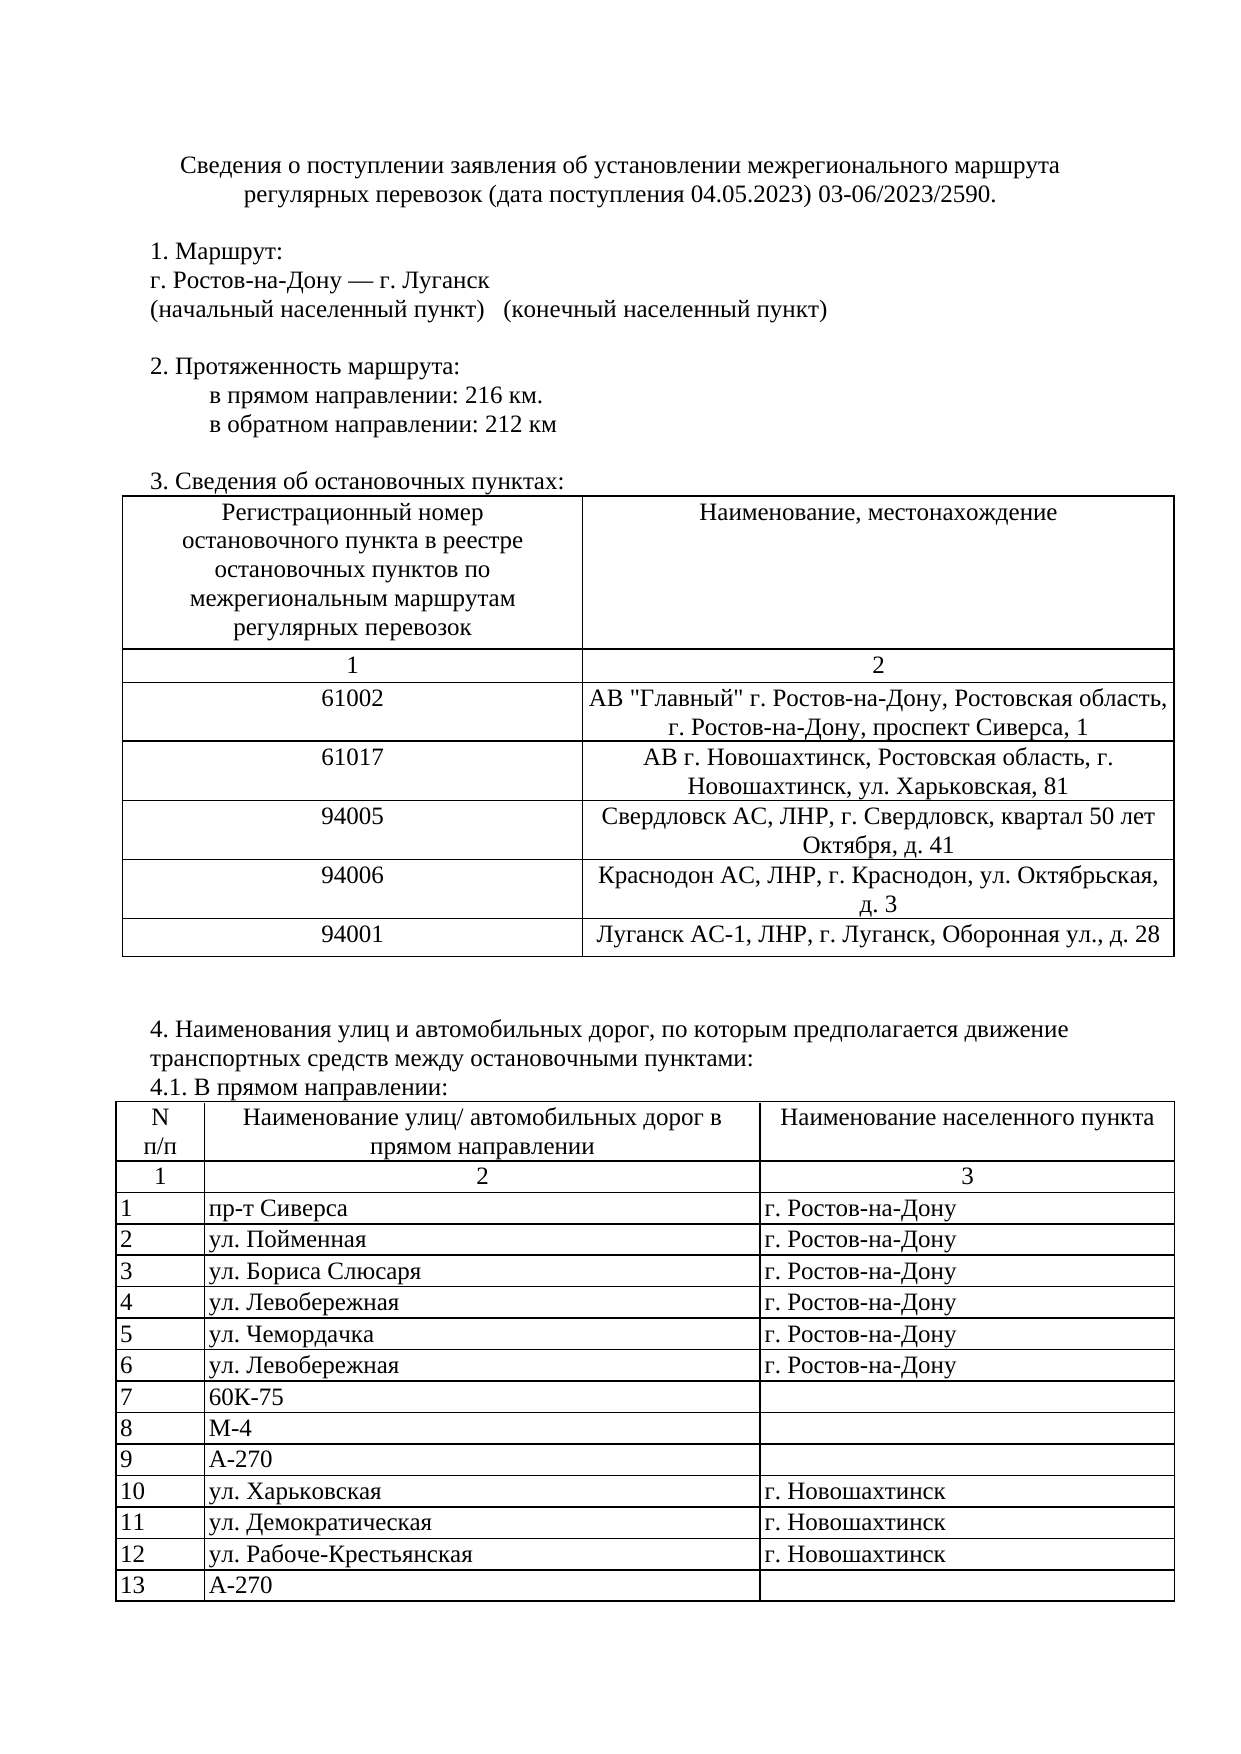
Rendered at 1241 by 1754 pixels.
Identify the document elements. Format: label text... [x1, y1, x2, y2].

table_cell 3 [761, 1162, 1174, 1191]
table_cell 11 [117, 1508, 204, 1537]
table_cell г. Новошахтинск [761, 1508, 1174, 1537]
table_cell г. Ростов-на-Дону [761, 1319, 1174, 1349]
table_cell 3 [117, 1256, 204, 1286]
table_cell [761, 1445, 1174, 1474]
table_cell 9 [117, 1445, 204, 1474]
table_header Наименование населенного пункта [761, 1102, 1174, 1160]
table_cell г. Ростов-на-Дону [761, 1350, 1174, 1380]
table_header Наименование, местонахождение [583, 497, 1173, 648]
table_header N п/п [117, 1102, 204, 1160]
table_cell 6 [117, 1350, 204, 1380]
text 4. Наименования улиц и автомобильных дорог, по которым предполагается движение транспортных средств между остановочными пунктами: [150, 1014, 1090, 1072]
text г. Ростов-на-Дону — г. Луганск [150, 265, 1090, 294]
text 2. Протяженность маршрута: [150, 351, 1090, 380]
table_cell г. Новошахтинск [761, 1539, 1174, 1569]
text 3. Сведения об остановочных пунктах: [150, 466, 1090, 495]
table_cell г. Ростов-на-Дону [761, 1287, 1174, 1317]
table_cell [761, 1413, 1174, 1443]
table_cell 60К-75 [205, 1382, 759, 1412]
table_cell г. Новошахтинск [761, 1476, 1174, 1506]
table_cell ул. Демократическая [205, 1508, 759, 1537]
table_header Наименование улиц/ автомобильных дорог в прямом направлении [205, 1102, 760, 1160]
table_cell г. Ростов-на-Дону [761, 1256, 1174, 1286]
table_cell г. Ростов-на-Дону [761, 1193, 1174, 1223]
table_cell 94001 [123, 919, 582, 956]
text (начальный населенный пункт) (конечный населенный пункт) [150, 294, 1090, 322]
table_cell г. Ростов-на-Дону [761, 1225, 1174, 1254]
table_cell 7 [117, 1382, 204, 1412]
table_cell АВ г. Новошахтинск, Ростовская область, г. Новошахтинск, ул. Харьковская, 81 [583, 742, 1173, 799]
table_cell М-4 [205, 1413, 759, 1443]
table_cell 2 [205, 1162, 759, 1191]
table_header Регистрационный номер остановочного пункта в реестре остановочных пунктов по межрегиональным маршрутам регулярных перевозок [123, 497, 582, 648]
table_cell ул. Пойменная [205, 1225, 759, 1254]
table_cell ул. Левобережная [205, 1287, 759, 1317]
text 1. Маршрут: [150, 236, 1090, 265]
table_cell 1 [117, 1162, 204, 1191]
table_cell ул. Харьковская [205, 1476, 759, 1506]
table_cell А-270 [205, 1445, 759, 1474]
table_cell ул. Бориса Слюсаря [205, 1256, 759, 1286]
table_cell 1 [117, 1193, 204, 1223]
text в обратном направлении: 212 км [150, 409, 1090, 437]
table_cell А-270 [205, 1571, 759, 1600]
table_cell 2 [583, 650, 1173, 681]
table_cell 61002 [123, 683, 582, 740]
table_cell 4 [117, 1287, 204, 1317]
table_cell ул. Рабоче-Крестьянская [205, 1539, 759, 1569]
table_cell 5 [117, 1319, 204, 1349]
table_cell 61017 [123, 742, 582, 799]
table_cell Свердловск АС, ЛНР, г. Свердловск, квартал 50 лет Октября, д. 41 [583, 801, 1173, 858]
table_cell Краснодон АС, ЛНР, г. Краснодон, ул. Октябрьская, д. 3 [583, 860, 1173, 918]
table_cell [761, 1382, 1174, 1412]
text в прямом направлении: 216 км. [150, 380, 1090, 409]
table_cell пр-т Сиверса [205, 1193, 759, 1223]
table_cell Луганск АС-1, ЛНР, г. Луганск, Оборонная ул., д. 28 [583, 919, 1173, 956]
table_cell 12 [117, 1539, 204, 1569]
text Сведения о поступлении заявления об установлении межрегионального маршрута регулярных перевозок (дата поступления 04.05.2023) 03-06/2023/2590. [150, 150, 1090, 207]
table_cell 10 [117, 1476, 204, 1506]
table_cell 94005 [123, 801, 582, 858]
table_cell [761, 1571, 1174, 1600]
table_cell ул. Чемордачка [205, 1319, 759, 1349]
table_cell 2 [117, 1225, 204, 1254]
table_cell 94006 [123, 860, 582, 918]
table_cell ул. Левобережная [205, 1350, 759, 1380]
table_cell АВ "Главный" г. Ростов-на-Дону, Ростовская область, г. Ростов-на-Дону, проспект Сиверса, 1 [583, 683, 1173, 740]
text 4.1. В прямом направлении: [150, 1072, 1090, 1101]
table_cell 8 [117, 1413, 204, 1443]
table_cell 1 [123, 650, 582, 681]
table_cell 13 [117, 1571, 204, 1600]
